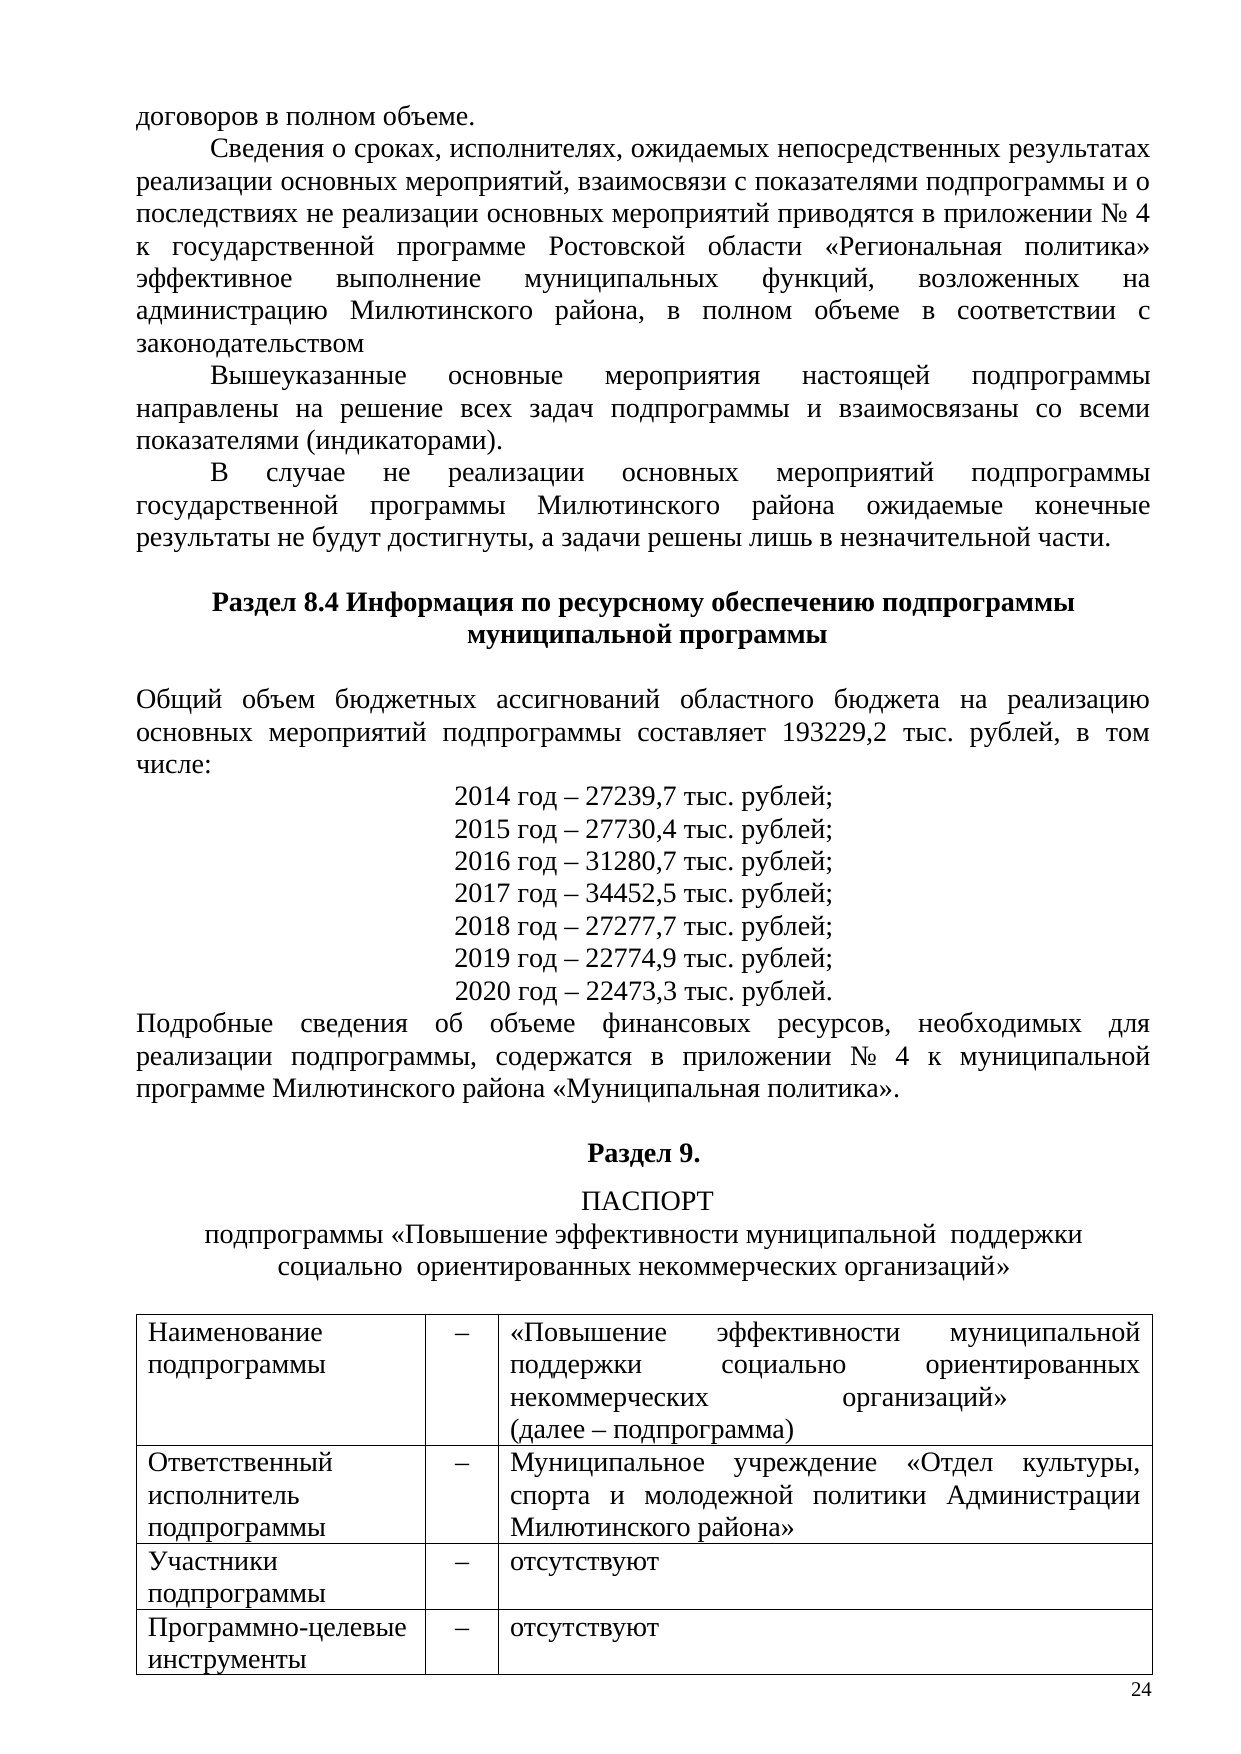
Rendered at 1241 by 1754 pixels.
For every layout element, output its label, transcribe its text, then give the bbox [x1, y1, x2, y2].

text 2014 год – 27239,7 тыс. рублей; [136, 779, 1152, 812]
text 2020 год – 22473,3 тыс. рублей. [136, 974, 1152, 1006]
text Сведения о сроках, исполнителях, ожидаемых непосредственных результатах реализации основных мероприятий, взаимосвязи с показателями подпрограммы и о последствиях не реализации основных мероприятий приводятся в приложении № 4 к государственной программе Ростовской области «Региональная политика» эффективное выполнение муниципальных функций, возложенных на администрацию Милютинского района, в полном объеме в соответствии с законодательством [136, 131, 1152, 358]
table_cell – [426, 1610, 498, 1674]
subtitle ПАСПОРТ [136, 1184, 1152, 1217]
table_header – [426, 1315, 498, 1444]
table_cell Участники подпрограммы [137, 1544, 425, 1608]
table_cell отсутствуют [499, 1610, 1152, 1674]
text подпрограммы «Повышение эффективности муниципальной поддержки социально ориентированных некоммерческих организаций» [136, 1217, 1152, 1281]
table_header Наименование подпрограммы [137, 1315, 425, 1444]
text Подробные сведения об объеме финансовых ресурсов, необходимых для реализации подпрограммы, содержатся в приложении № 4 к муниципальной программе Милютинского района «Муниципальная политика». [136, 1006, 1152, 1103]
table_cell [137, 1610, 425, 1674]
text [136, 99, 1152, 131]
subtitle Раздел 8.4 Информация по ресурсному обеспечению подпрограммы [136, 585, 1152, 617]
subtitle Раздел 9. [136, 1136, 1152, 1168]
text 2019 год – 22774,9 тыс. рублей; [136, 941, 1152, 974]
table_cell Муниципальное учреждение «Отдел культуры, спорта и молодежной политики Администрации Милютинского района» [499, 1446, 1152, 1543]
text 2015 год – 27730,4 тыс. рублей; [136, 812, 1152, 844]
text 2018 год – 27277,7 тыс. рублей; [136, 909, 1152, 941]
text Вышеуказанные основные мероприятия настоящей подпрограммы направлены на решение всех задач подпрограммы и взаимосвязаны со всеми показателями (индикаторами). [136, 358, 1152, 455]
table_cell отсутствуют [499, 1544, 1152, 1608]
subtitle муниципальной программы [136, 617, 1152, 650]
table_cell – [426, 1544, 498, 1608]
text 2016 год – 31280,7 тыс. рублей; [136, 844, 1152, 877]
table_cell Ответственный исполнитель подпрограммы [137, 1446, 425, 1543]
text 2017 год – 34452,5 тыс. рублей; [136, 877, 1152, 909]
table_header «Повышение эффективности муниципальной поддержки социально ориентированных некоммерческих организаций» (далее – подпрограмма) [499, 1315, 1152, 1444]
text Общий объем бюджетных ассигнований областного бюджета на реализацию основных мероприятий подпрограммы составляет 193229,2 тыс. рублей, в том числе: [136, 682, 1152, 779]
table_cell – [426, 1446, 498, 1543]
text В случае не реализации основных мероприятий подпрограммы государственной программы Милютинского района ожидаемые конечные результаты не будут достигнуты, а задачи решены лишь в незначительной части. [136, 455, 1152, 553]
